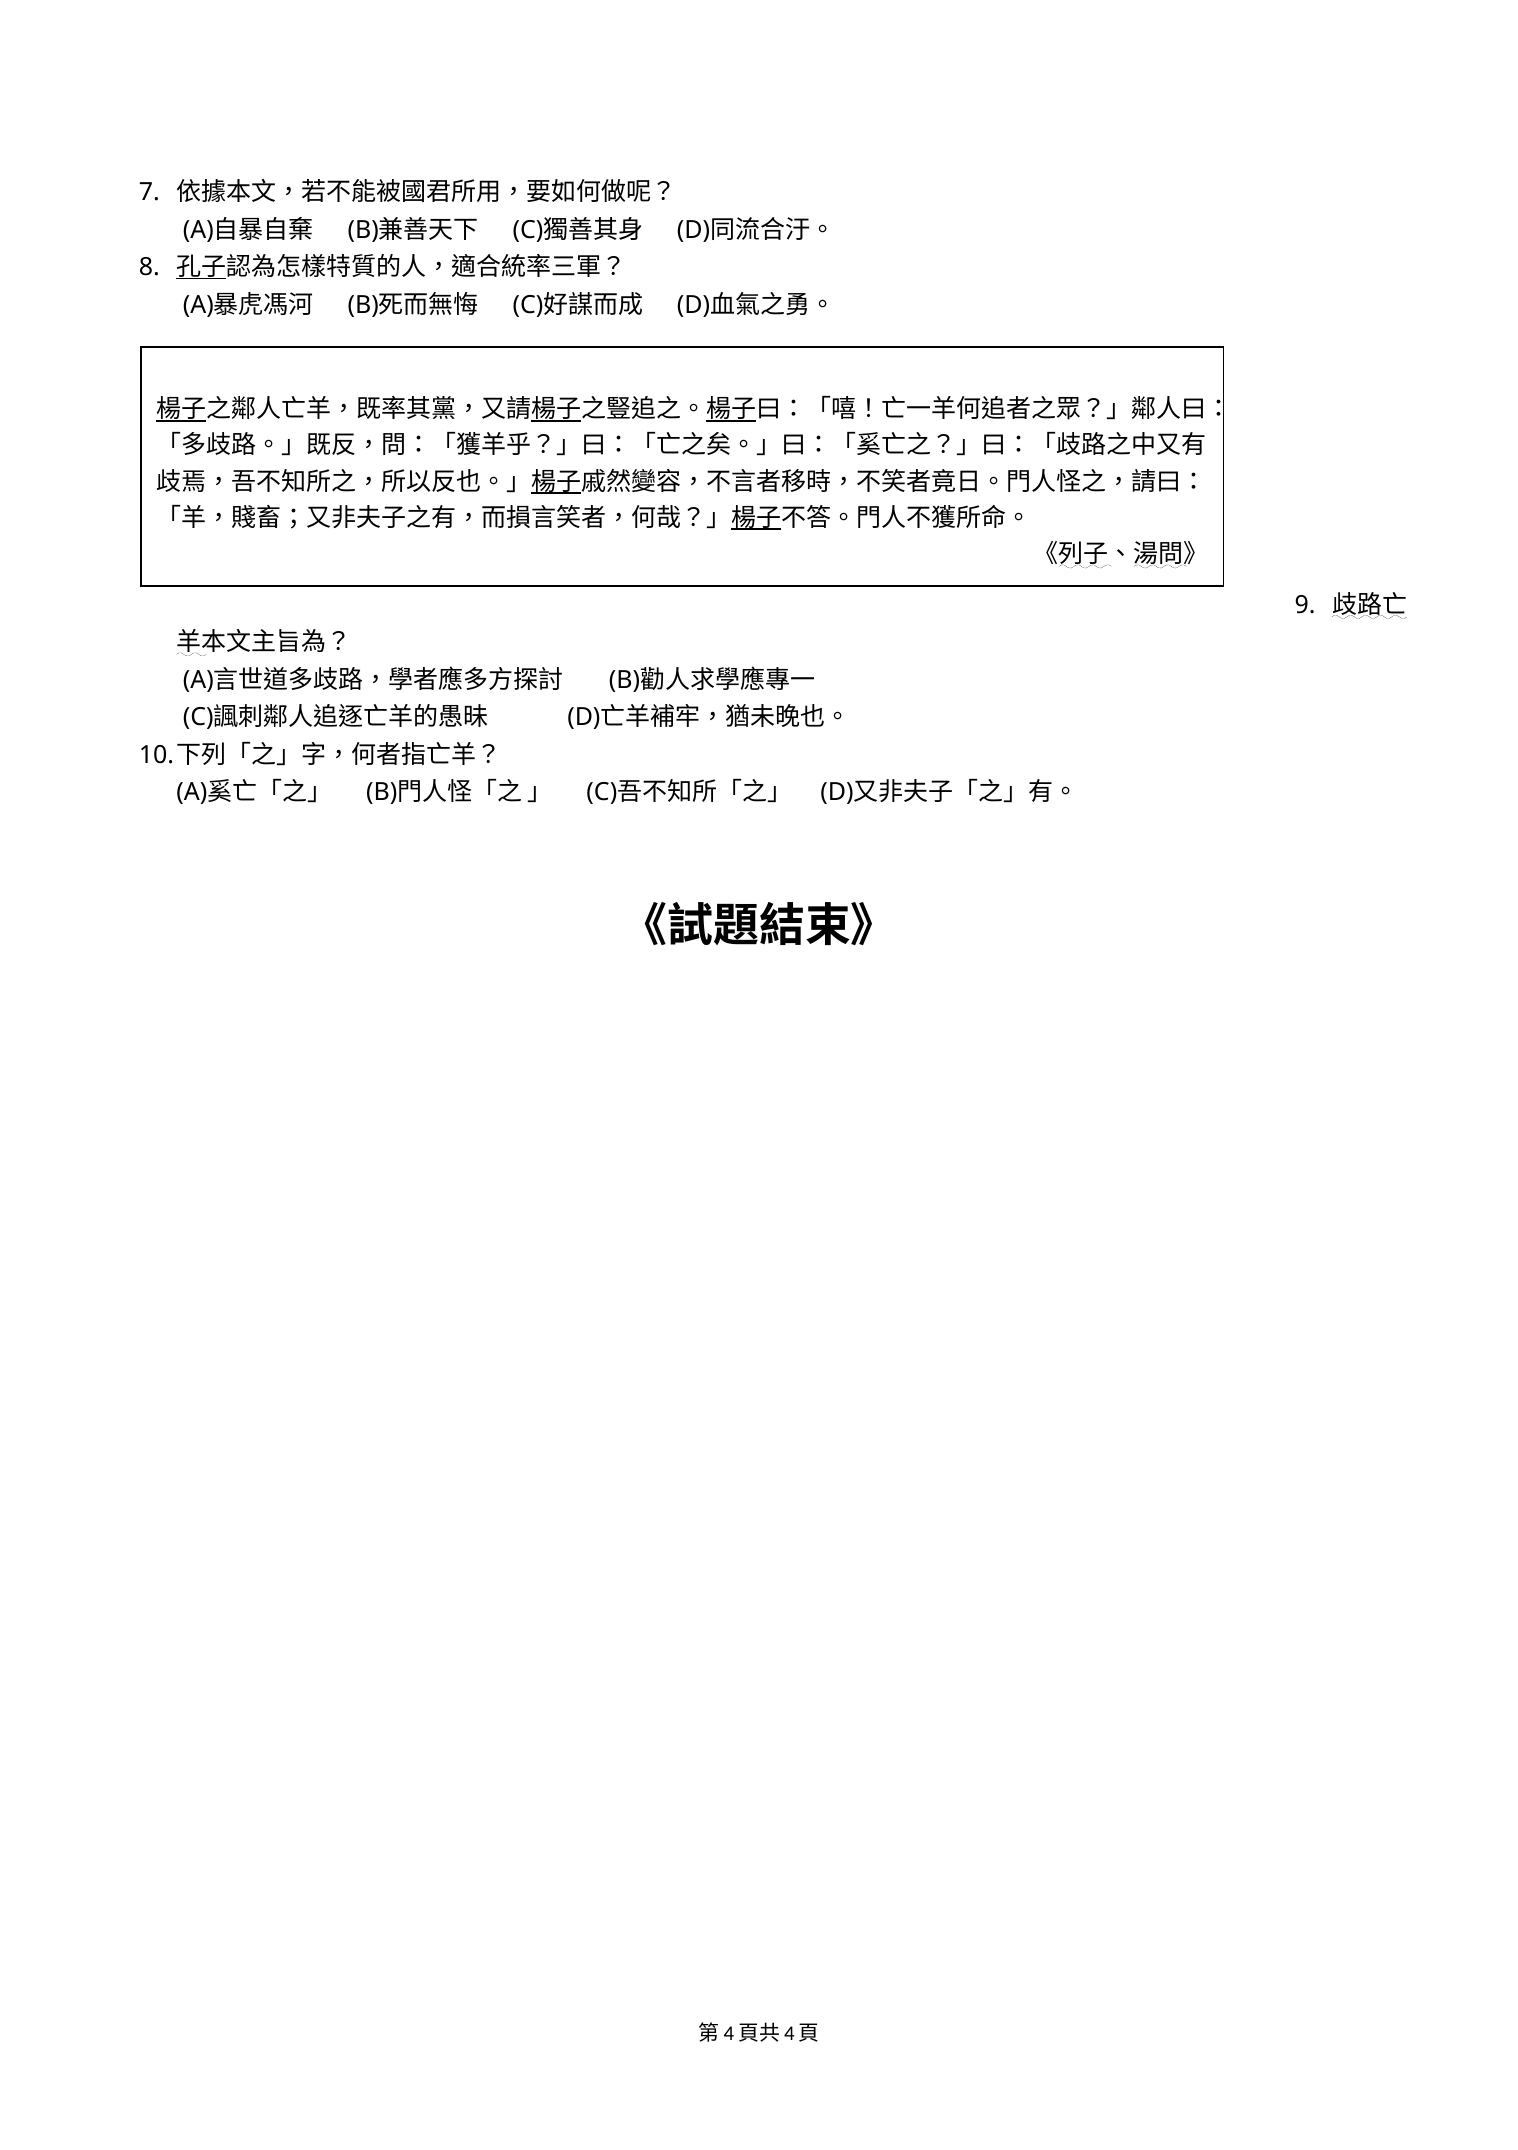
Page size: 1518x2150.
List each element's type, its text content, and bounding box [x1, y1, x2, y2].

list (C)諷刺鄰人追逐亡羊的愚昧 (D)亡羊補牢，猶未晚也。 [176, 696, 1429, 733]
list 依據本文，若不能被國君所用，要如何做呢？ [139, 171, 1429, 208]
list 歧路亡羊本文主旨為？ [139, 583, 1429, 658]
list 孔子認為怎樣特質的人，適合統率三軍？ [139, 246, 1429, 283]
list (A)言世道多歧路，學者應多方探討 (B)勸人求學應專一 [176, 658, 1429, 696]
list (A)暴虎馮河 (B)死而無悔 (C)好謀而成 (D)血氣之勇。 [176, 283, 1429, 321]
list (A)自暴自棄 (B)兼善天下 (C)獨善其身 (D)同流合汙。 [176, 208, 1429, 246]
list 下列「之」字，何者指亡羊？ [139, 733, 1429, 771]
text 《試題結束》 [89, 883, 1429, 958]
list (A)奚亡「之」 (B)門人怪「之 」 (C)吾不知所「之」 (D)又非夫子「之」有。 [176, 771, 1429, 808]
